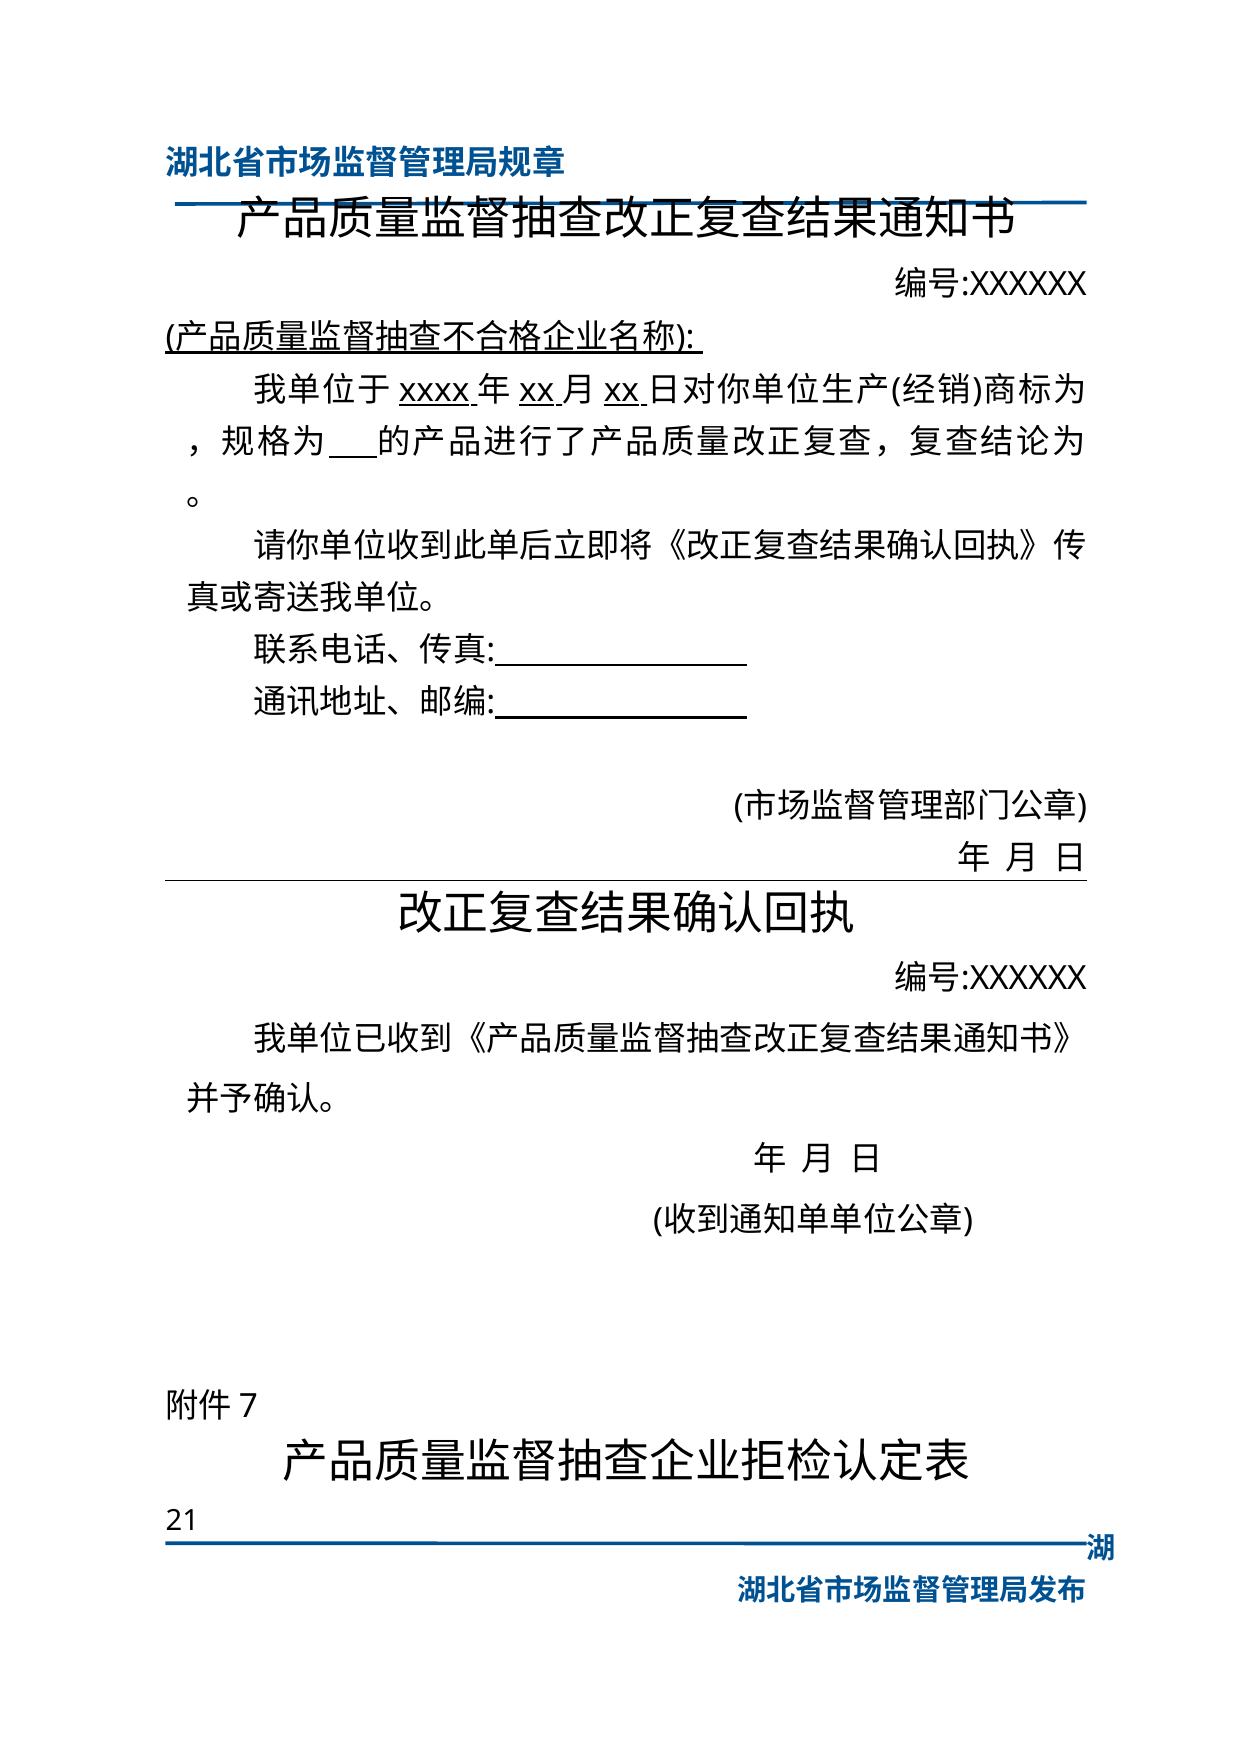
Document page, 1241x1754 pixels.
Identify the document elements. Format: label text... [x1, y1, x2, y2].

text 产品质量监督抽查企业拒检认定表 [165, 1429, 1087, 1489]
text 我单位于xxxx年xx月xx日对你单位生产(经销)商标为 ，规格为 的产品进行了产品质量改正复查，复查结论为 。 [186, 359, 1087, 516]
text 附件7 [165, 1369, 1087, 1429]
text 编号:XXXXXX [186, 941, 1087, 1002]
text 年 月 日 [165, 828, 1087, 880]
text 联系电话、传真: [186, 620, 1087, 672]
text 我单位已收到《产品质量监督抽查改正复查结果通知书》，并予确认。 [186, 1002, 1087, 1122]
text (产品质量监督抽查不合格企业名称): [165, 307, 1087, 359]
text (收到通知单单位公章) [186, 1183, 1087, 1243]
text 编号:XXXXXX [186, 247, 1087, 307]
text (市场监督管理部门公章) [165, 776, 1087, 828]
text 改正复查结果确认回执 [165, 881, 1087, 941]
text 年 月 日 [186, 1122, 1087, 1183]
text 通讯地址、邮编: [186, 672, 1087, 724]
text 请你单位收到此单后立即将《改正复查结果确认回执》传真或寄送我单位。 [186, 516, 1087, 620]
text 产品质量监督抽查改正复查结果通知书 [165, 187, 1087, 247]
